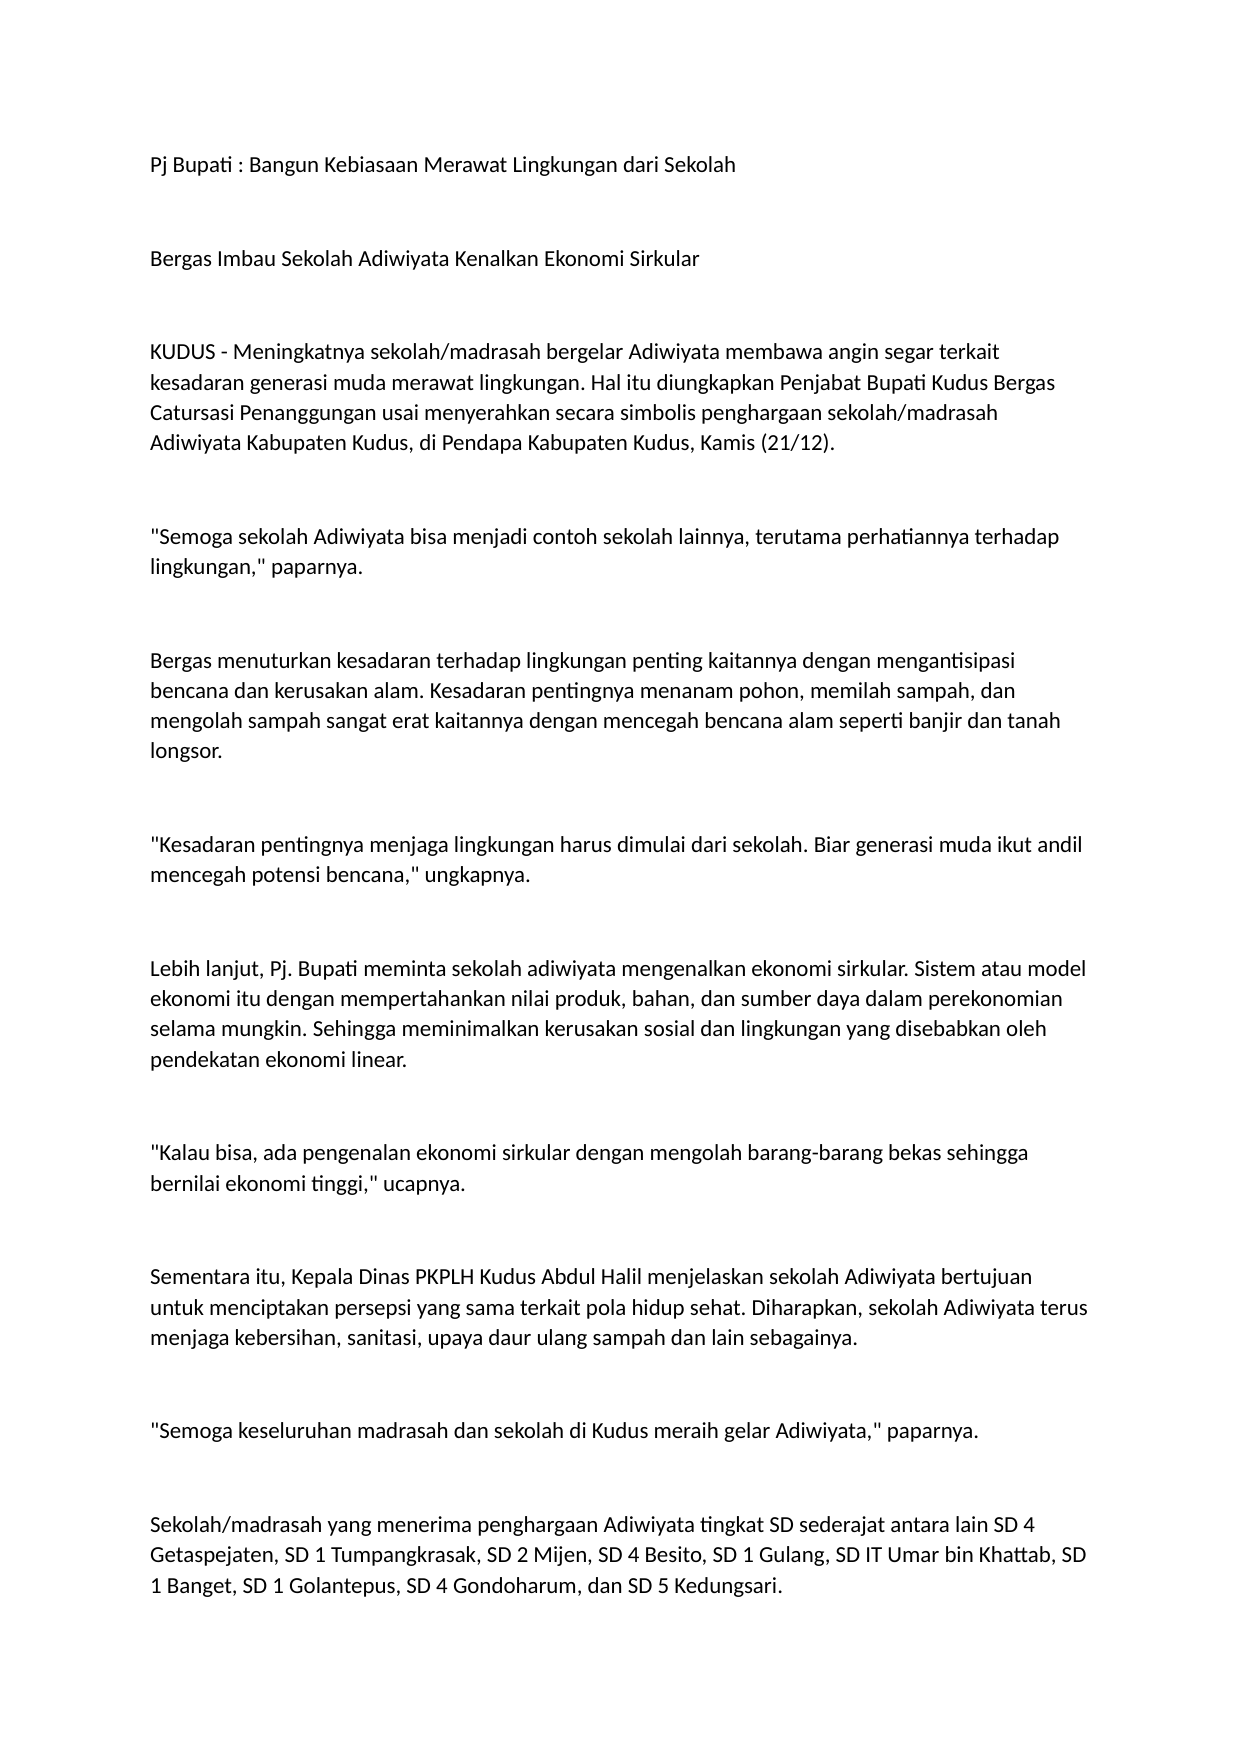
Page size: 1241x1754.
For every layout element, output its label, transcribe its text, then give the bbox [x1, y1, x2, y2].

text "Kalau bisa, ada pengenalan ekonomi sirkular dengan mengolah barang-barang bekas sehingga bernilai ekonomi tinggi," ucapnya. [150, 1138, 1090, 1197]
text "Semoga keseluruhan madrasah dan sekolah di Kudus meraih gelar Adiwiyata," paparnya. [150, 1417, 1090, 1445]
text Lebih lanjut, Pj. Bupati meminta sekolah adiwiyata mengenalkan ekonomi sirkular. Sistem atau model ekonomi itu dengan mempertahankan nilai produk, bahan, dan sumber daya dalam perekonomian selama mungkin. Sehingga meminimalkan kerusakan sosial dan lingkungan yang disebabkan oleh pendekatan ekonomi linear. [150, 954, 1090, 1073]
text Bergas Imbau Sekolah Adiwiyata Kenalkan Ekonomi Sirkular [150, 244, 1090, 272]
text KUDUS - Meningkatnya sekolah/madrasah bergelar Adiwiyata membawa angin segar terkait kesadaran generasi muda merawat lingkungan. Hal itu diungkapkan Penjabat Bupati Kudus Bergas Catursasi Penanggungan usai menyerahkan secara simbolis penghargaan sekolah/madrasah Adiwiyata Kabupaten Kudus, di Pendapa Kabupaten Kudus, Kamis (21/12). [150, 337, 1090, 456]
text "Semoga sekolah Adiwiyata bisa menjadi contoh sekolah lainnya, terutama perhatiannya terhadap lingkungan," paparnya. [150, 522, 1090, 580]
text Sementara itu, Kepala Dinas PKPLH Kudus Abdul Halil menjelaskan sekolah Adiwiyata bertujuan untuk menciptakan persepsi yang sama terkait pola hidup sehat. Diharapkan, sekolah Adiwiyata terus menjaga kebersihan, sanitasi, upaya daur ulang sampah dan lain sebagainya. [150, 1262, 1090, 1351]
text Sekolah/madrasah yang menerima penghargaan Adiwiyata tingkat SD sederajat antara lain SD 4 Getaspejaten, SD 1 Tumpangkrasak, SD 2 Mijen, SD 4 Besito, SD 1 Gulang, SD IT Umar bin Khattab, SD 1 Banget, SD 1 Golantepus, SD 4 Gondoharum, dan SD 5 Kedungsari. [150, 1510, 1090, 1599]
text "Kesadaran pentingnya menjaga lingkungan harus dimulai dari sekolah. Biar generasi muda ikut andil mencegah potensi bencana," ungkapnya. [150, 830, 1090, 888]
text Pj Bupati : Bangun Kebiasaan Merawat Lingkungan dari Sekolah [150, 150, 1090, 178]
text Bergas menuturkan kesadaran terhadap lingkungan penting kaitannya dengan mengantisipasi bencana dan kerusakan alam. Kesadaran pentingnya menanam pohon, memilah sampah, dan mengolah sampah sangat erat kaitannya dengan mencegah bencana alam seperti banjir dan tanah longsor. [150, 646, 1090, 764]
